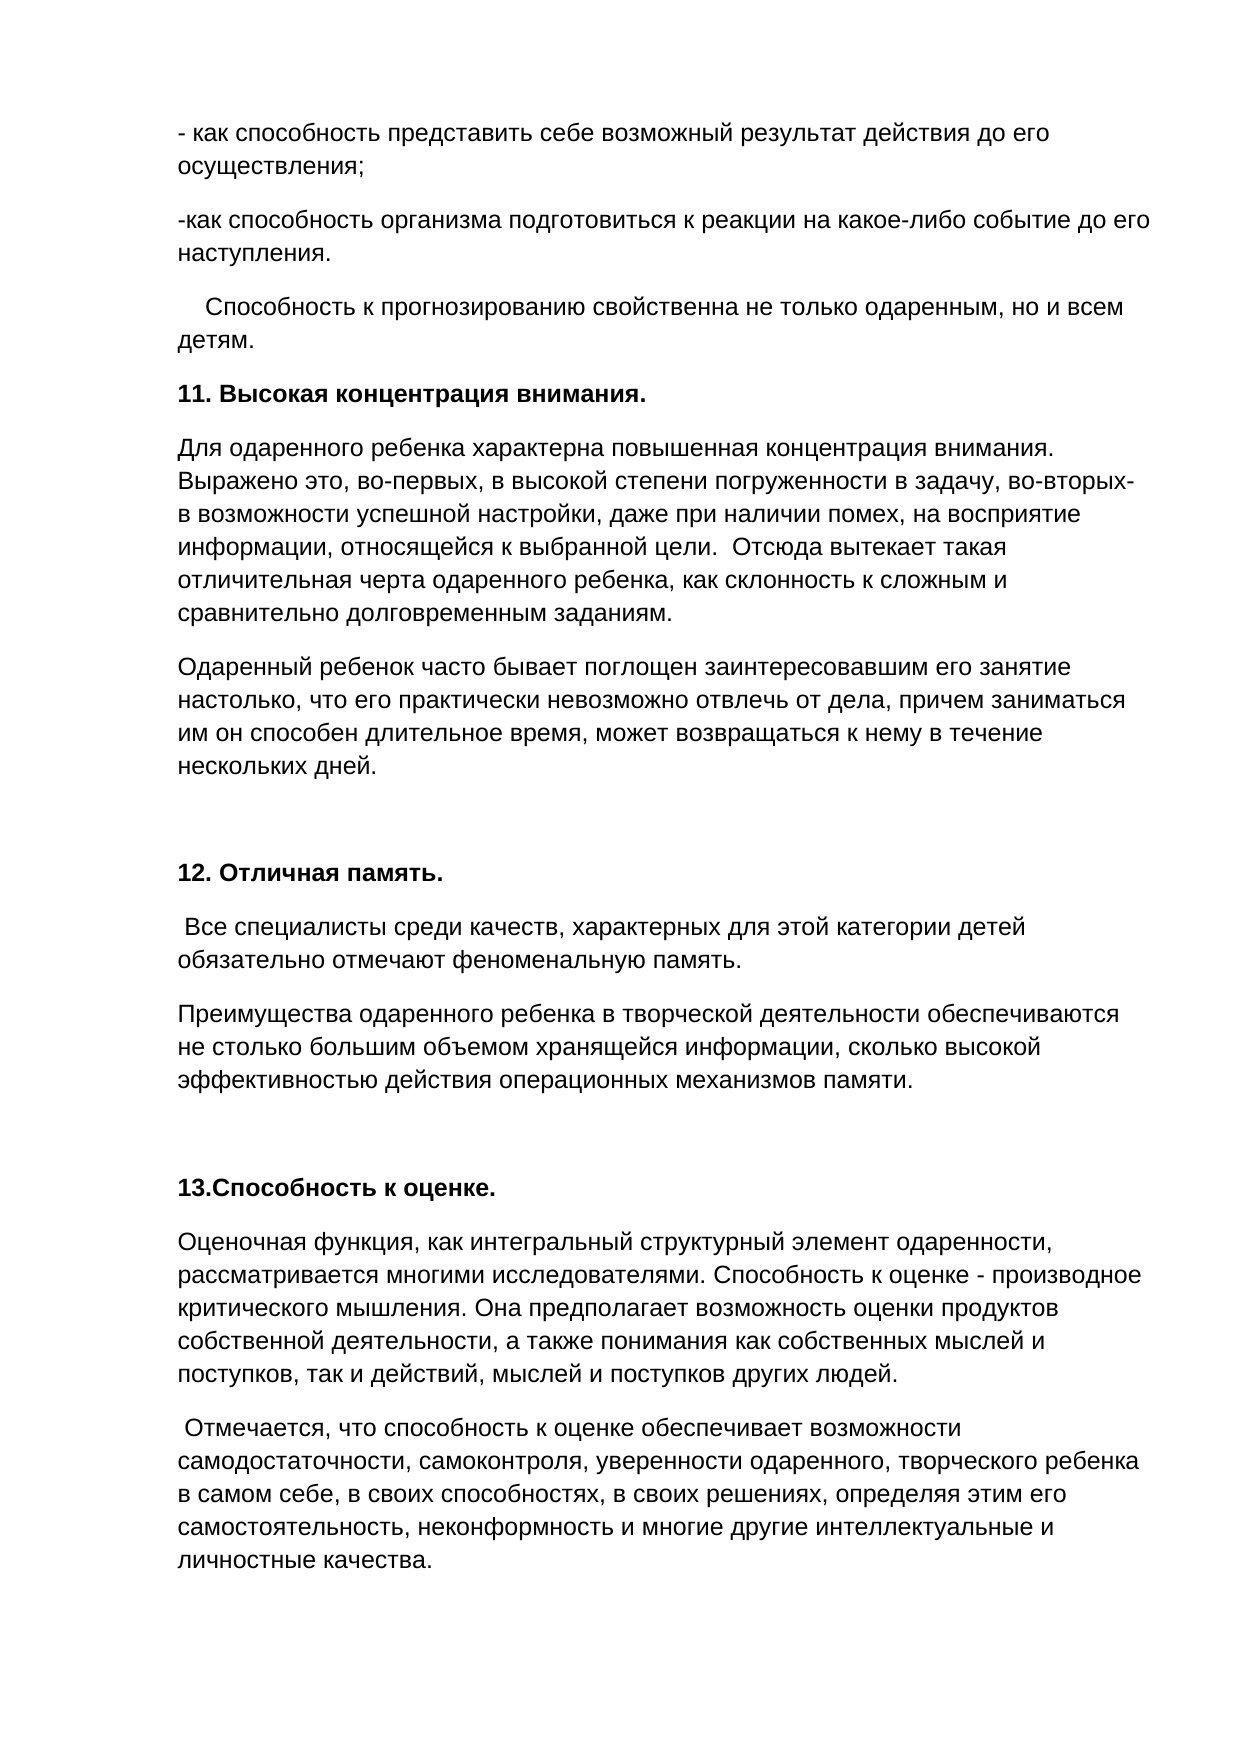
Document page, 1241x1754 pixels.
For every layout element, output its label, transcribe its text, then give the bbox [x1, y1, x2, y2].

text Оценочная функция, как интегральный структурный элемент одаренности, рассматривается многими исследователями. Способность к оценке - производное критического мышления. Она предполагает возможность оценки продуктов собственной деятельности, а также понимания как собственных мыслей и поступков, так и действий, мыслей и поступков других людей. [177, 1227, 1152, 1387]
text -как способность организма подготовиться к реакции на какое-либо событие до его наступления. [177, 205, 1152, 267]
text - как способность представить себе возможный результат действия до его осуществления; [177, 118, 1152, 180]
text 12. Отличная память. [177, 858, 1152, 887]
text Одаренный ребенок часто бывает поглощен заинтересовавшим его занятие настолько, что его практически невозможно отвлечь от дела, причем заниматься им он способен длительное время, может возвращаться к нему в течение нескольких дней. [177, 652, 1152, 779]
text Преимущества одаренного ребенка в творческой деятельности обеспечиваются не столько большим объемом хранящейся информации, сколько высокой эффективностью действия операционных механизмов памяти. [177, 999, 1152, 1094]
text Для одаренного ребенка характерна повышенная концентрация внимания. Выражено это, во-первых, в высокой степени погруженности в задачу, во-вторых- в возможности успешной настройки, даже при наличии помех, на восприятие информации, относящейся к выбранной цели. Отсюда вытекает такая отличительная черта одаренного ребенка, как склонность к сложным и сравнительно долговременным заданиям. [177, 433, 1152, 626]
text Отмечается, что способность к оценке обеспечивает возможности самодостаточности, самоконтроля, уверенности одаренного, творческого ребенка в самом себе, в своих способностях, в своих решениях, определяя этим его самостоятельность, неконформность и многие другие интеллектуальные и личностные качества. [177, 1413, 1152, 1573]
text 13.Способность к оценке. [177, 1173, 1152, 1202]
text Способность к прогнозированию свойственна не только одаренным, но и всем детям. [177, 292, 1152, 354]
text 11. Высокая концентрация внимания. [177, 379, 1152, 407]
text Все специалисты среди качеств, характерных для этой категории детей обязательно отмечают феноменальную память. [177, 912, 1152, 974]
